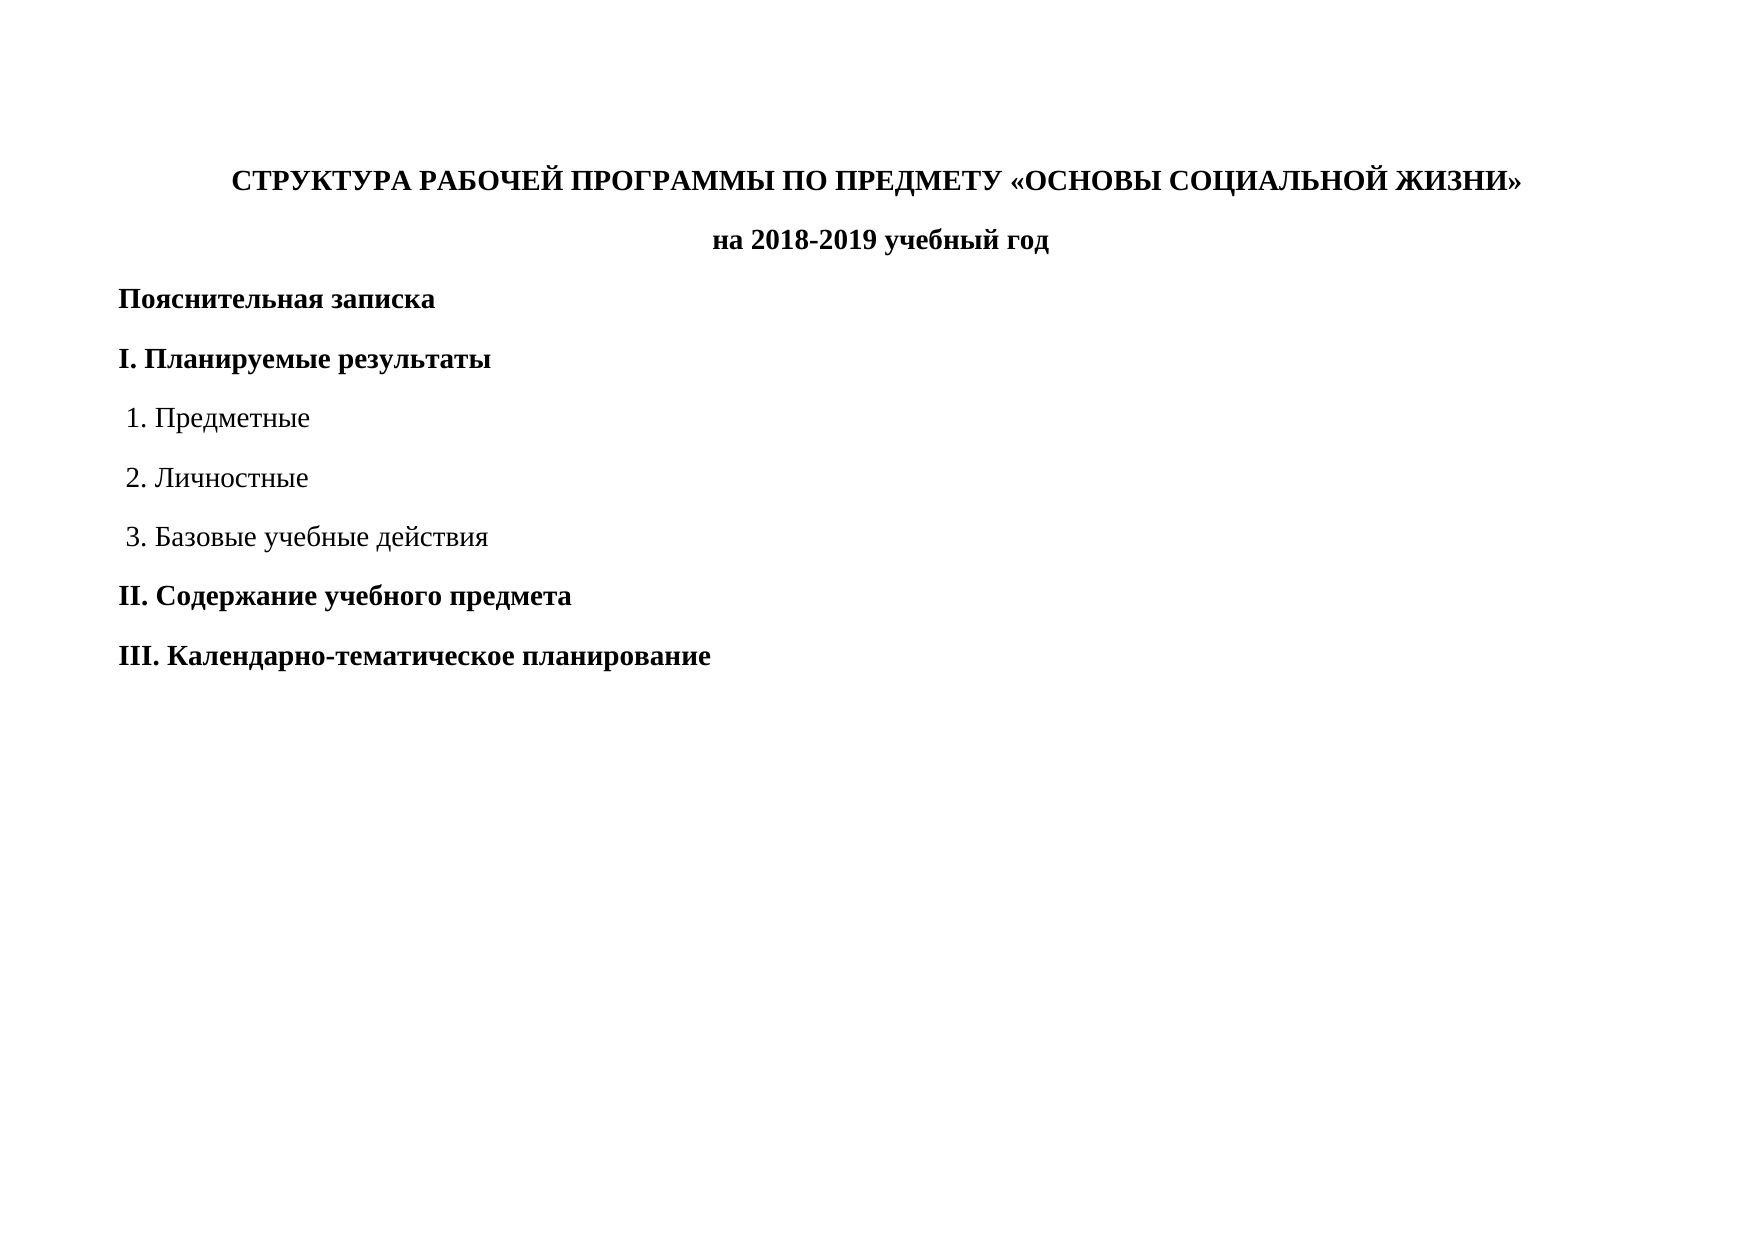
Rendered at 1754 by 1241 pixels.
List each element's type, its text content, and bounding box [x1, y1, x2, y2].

text на 2018-2019 учебный год [118, 222, 1636, 256]
text 2. Личностные [118, 460, 1636, 493]
text III. Календарно-тематическое планирование [118, 638, 1636, 671]
text I. Планируемые результаты [118, 341, 1636, 374]
text СТРУКТУРА РАБОЧЕЙ ПРОГРАММЫ ПО ПРЕДМЕТУ «ОСНОВЫ СОЦИАЛЬНОЙ ЖИЗНИ» [118, 163, 1636, 196]
text 1. Предметные [118, 400, 1636, 434]
text Пояснительная записка [118, 282, 1636, 315]
text II. Содержание учебного предмета [118, 578, 1636, 612]
text 3. Базовые учебные действия [118, 519, 1636, 553]
